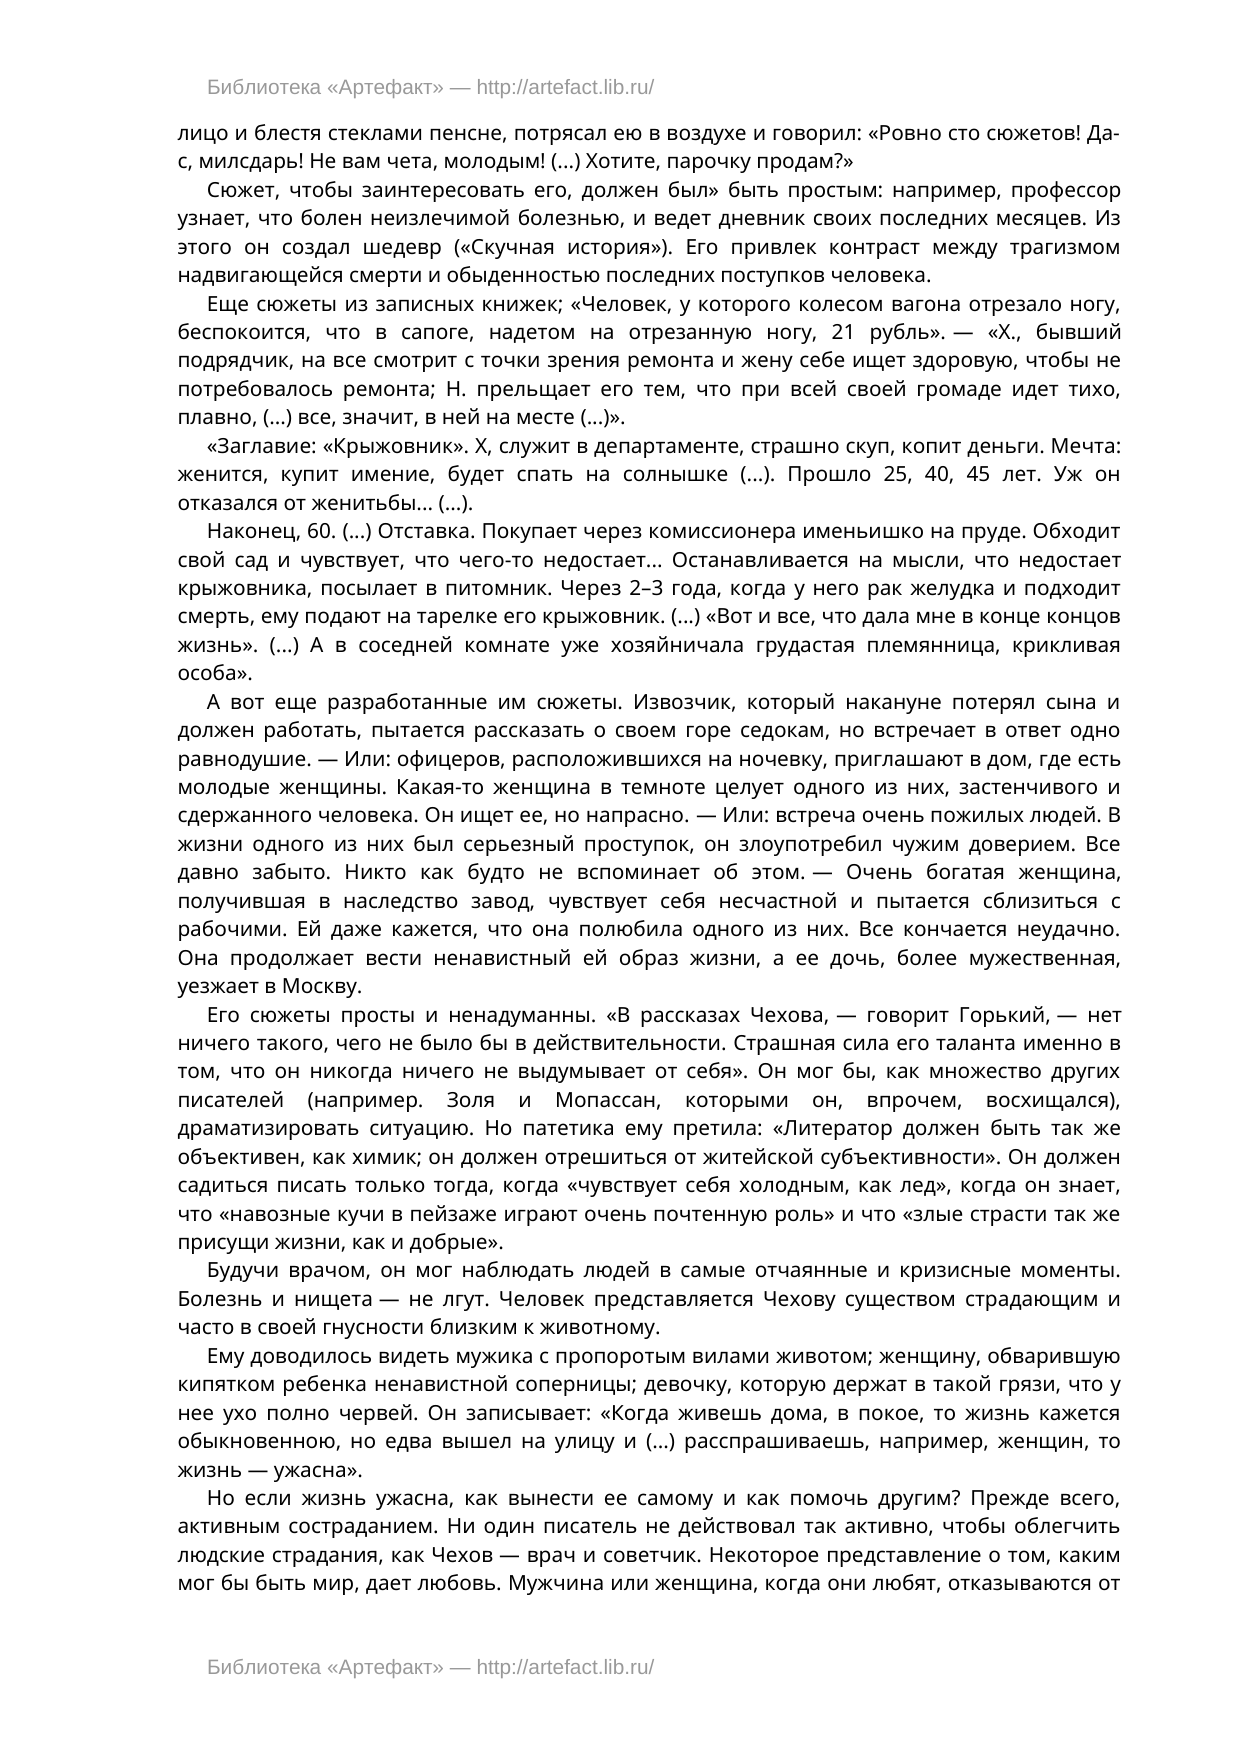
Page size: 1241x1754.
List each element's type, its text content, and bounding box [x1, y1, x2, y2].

text Его сюжеты просты и ненадуманны. «В рассказах Чехова, — говорит Горький, — нет ничего такого, чего не было бы в действительности. Страшная сила его таланта именно в том, что он никогда ничего не выдумывает от себя». Он мог бы, как множество других писателей (например. Золя и Мопассан, которыми он, впрочем, восхищался), драматизировать ситуацию. Но патетика ему претила: «Литератор должен быть так же объективен, как химик; он должен отрешиться от житейской субъективности». Он должен садиться писать только тогда, когда «чувствует себя холодным, как лед», когда он знает, что «навозные кучи в пейзаже играют очень почтенную роль» и что «злые страсти так же присущи жизни, как и добрые». [177, 1000, 1122, 1256]
text А вот еще разработанные им сюжеты. Извозчик, который накануне потерял сына и должен работать, пытается рассказать о своем горе седокам, но встречает в ответ одно равнодушие. — Или: офицеров, расположившихся на ночевку, приглашают в дом, где есть молодые женщины. Какая-то женщина в темноте целует одного из них, застенчивого и сдержанного человека. Он ищет ее, но напрасно. — Или: встреча очень пожилых людей. В жизни одного из них был серьезный проступок, он злоупотребил чужим доверием. Все давно забыто. Никто как будто не вспоминает об этом. — Очень богатая женщина, получившая в наследство завод, чувствует себя несчастной и пытается сблизиться с рабочими. Ей даже кажется, что она полюбила одного из них. Все кончается неудачно. Она продолжает вести ненавистный ей образ жизни, а ее дочь, более мужественная, уезжает в Москву. [177, 687, 1122, 1000]
text Еще сюжеты из записных книжек; «Человек, у которого колесом вагона отрезало ногу, беспокоится, что в сапоге, надетом на отрезанную ногу, 21 рубль». — «Х., бывший подрядчик, на все смотрит с точки зрения ремонта и жену себе ищет здоровую, чтобы не потребовалось ремонта; Н. прельщает его тем, что при всей своей громаде идет тихо, плавно, (...) все, значит, в ней на месте (...)». [177, 289, 1122, 431]
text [177, 118, 1122, 175]
text Будучи врачом, он мог наблюдать людей в самые отчаянные и кризисные моменты. Болезнь и нищета — не лгут. Человек представляется Чехову существом страдающим и часто в своей гнусности близким к животному. [177, 1256, 1122, 1341]
text «Заглавие: «Крыжовник». Х, служит в департаменте, страшно скуп, копит деньги. Мечта: женится, купит имение, будет спать на солнышке (...). Прошло 25, 40, 45 лет. Уж он отказался от женитьбы... (...). [177, 431, 1122, 516]
text Ему доводилось видеть мужика с пропоротым вилами животом; женщину, обварившую кипятком ребенка ненавистной соперницы; девочку, которую держат в такой грязи, что у нее ухо полно червей. Он записывает: «Когда живешь дома, в покое, то жизнь кажется обыкновенною, но едва вышел на улицу и (...) расспрашиваешь, например, женщин, то жизнь — ужасна». [177, 1341, 1122, 1483]
text Наконец, 60. (...) Отставка. Покупает через комиссионера именьишко на пруде. Обходит свой сад и чувствует, что чего-то недостает... Останавливается на мысли, что недостает крыжовника, посылает в питомник. Через 2–3 года, когда у него рак желудка и подходит смерть, ему подают на тарелке его крыжовник. (...) «Вот и все, что дала мне в конце концов жизнь». (...) А в соседней комнате уже хозяйничала грудастая племянница, крикливая особа». [177, 516, 1122, 687]
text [177, 1483, 1122, 1597]
text Сюжет, чтобы заинтересовать его, должен был» быть простым: например, профессор узнает, что болен неизлечимой болезнью, и ведет дневник своих последних месяцев. Из этого он создал шедевр («Скучная история»). Его привлек контраст между трагизмом надвигающейся смерти и обыденностью последних поступков человека. [177, 175, 1122, 289]
